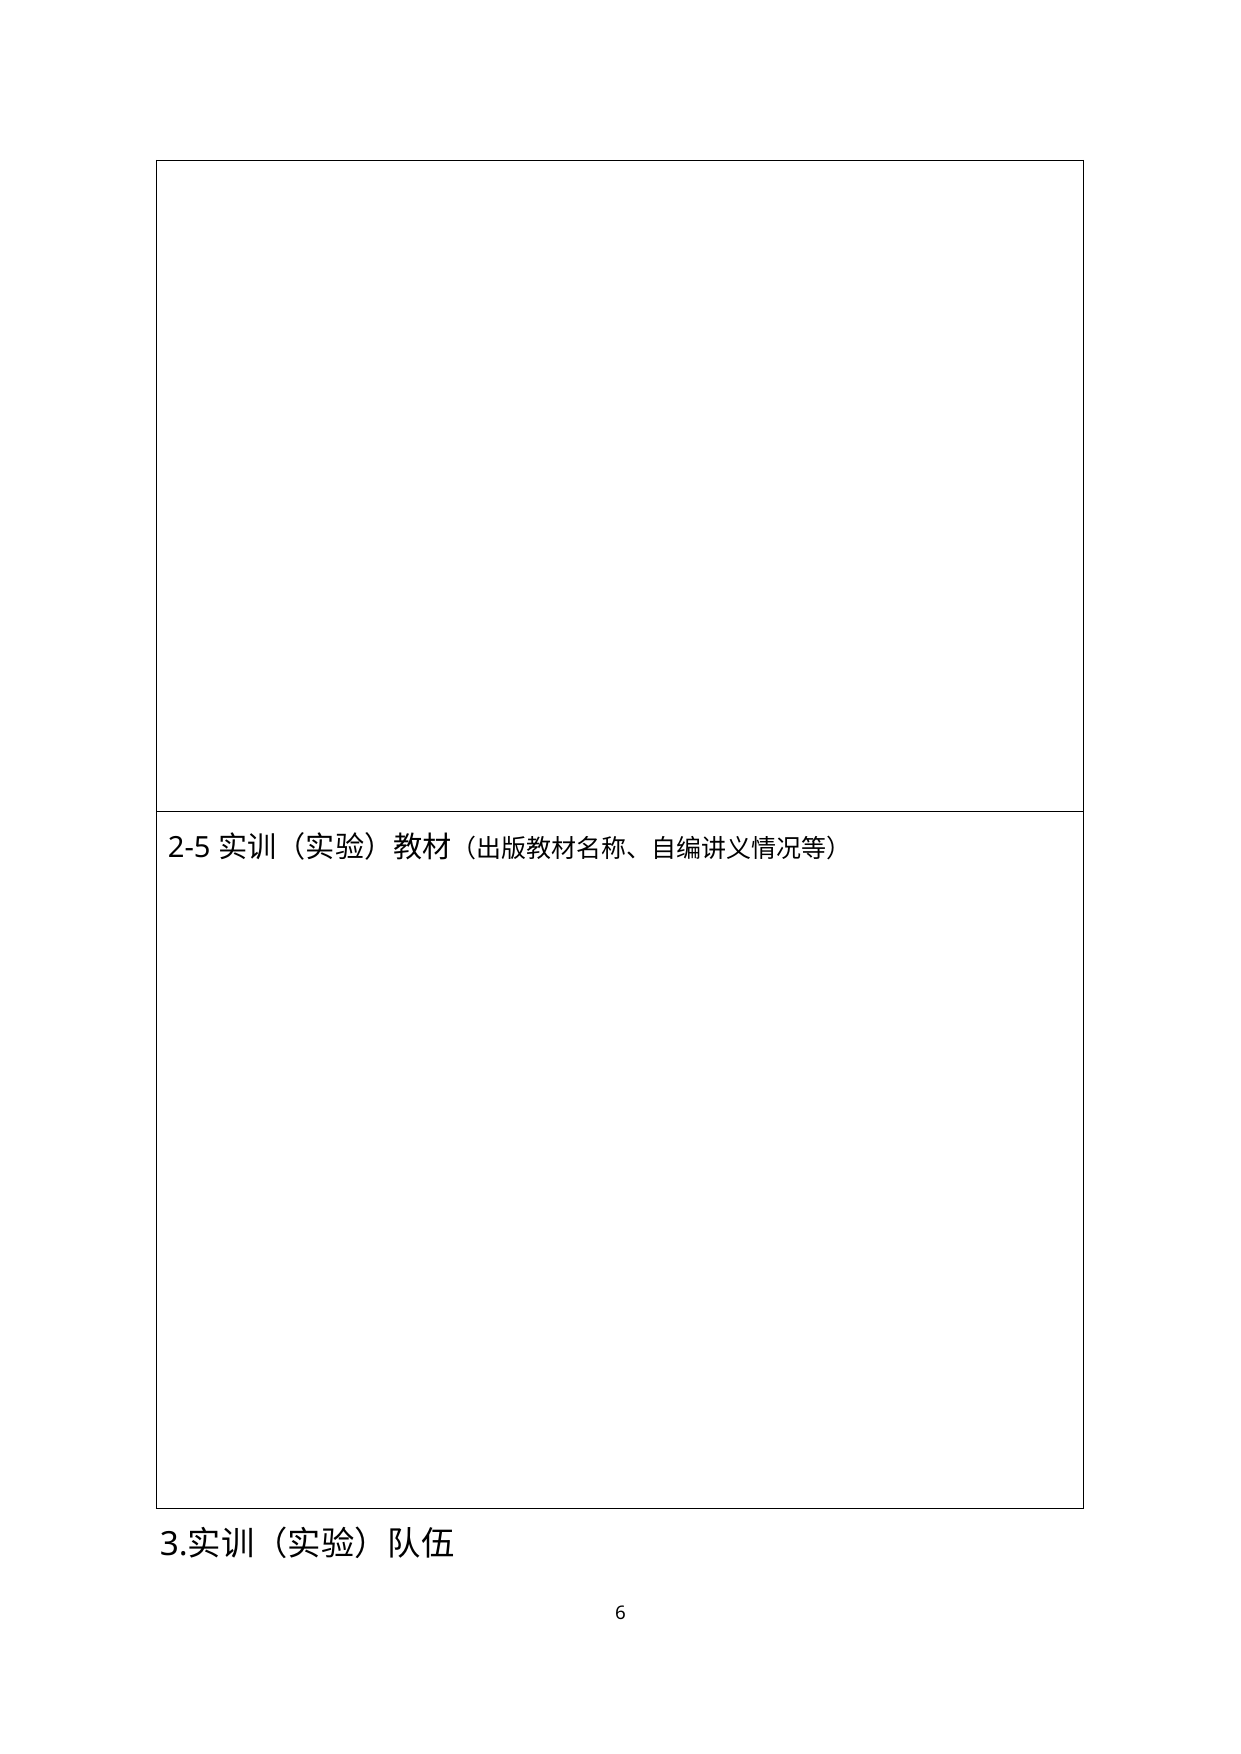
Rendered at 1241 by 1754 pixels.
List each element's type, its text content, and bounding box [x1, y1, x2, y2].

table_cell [157, 161, 1083, 811]
text 3.实训（实验）队伍 [159, 1509, 1081, 1574]
table_cell 2-5 实训（实验）教材（出版教材名称、自编讲义情况等） [157, 812, 1083, 1508]
